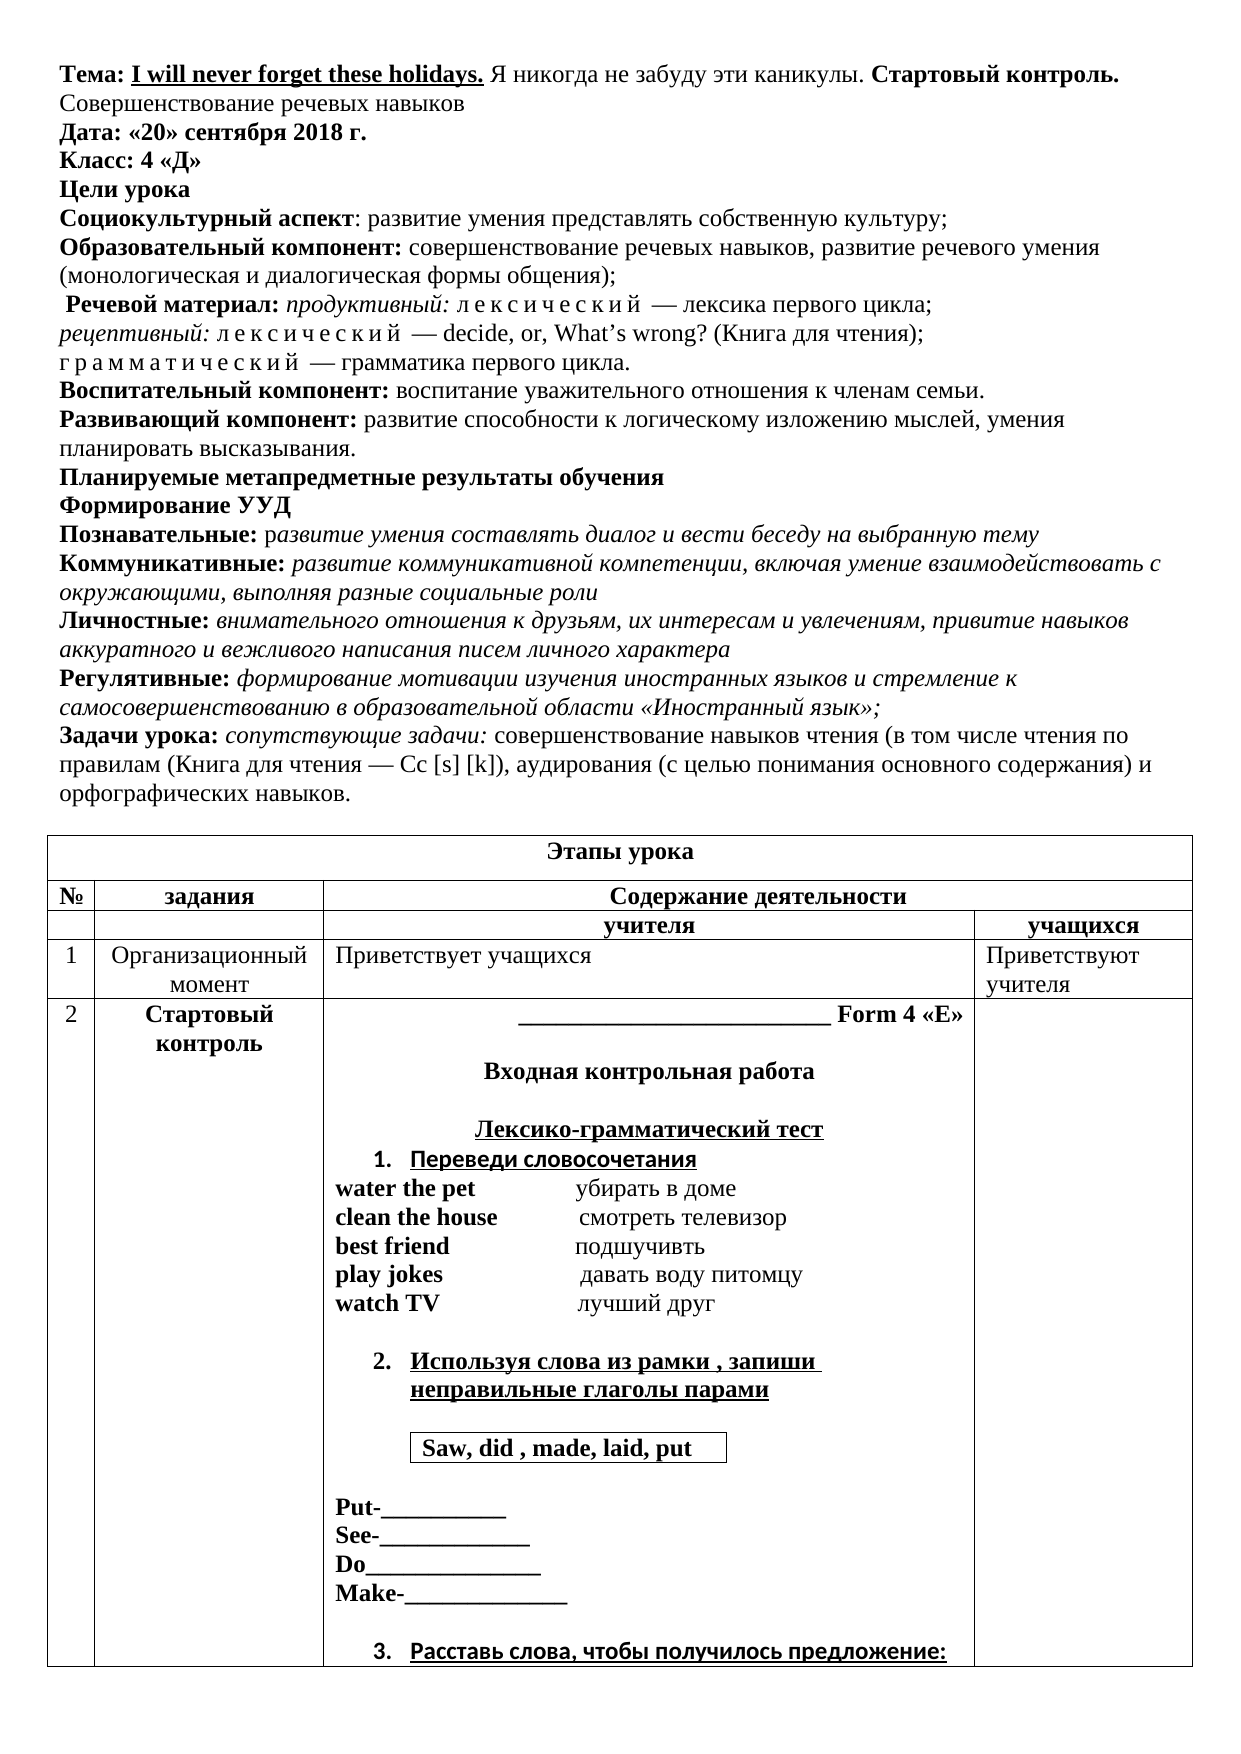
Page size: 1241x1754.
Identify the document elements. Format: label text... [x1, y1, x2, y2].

table_cell [975, 999, 1192, 1666]
text Регулятивные: формирование мотивации изучения иностранных языков и стремление к самосовершенствованию в образовательной области «Иностранный язык»; [59, 663, 1181, 720]
table_cell [95, 911, 323, 939]
table_cell Приветствует учащихся [324, 940, 974, 998]
table_cell Приветствуют учителя [975, 940, 1192, 998]
table_cell 2 [48, 999, 94, 1666]
text Коммуникативные: развитие коммуникативной компетенции, включая умение взаимодействовать с окружающими, выполняя разные социальные роли [59, 548, 1181, 605]
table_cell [324, 999, 974, 1666]
table_cell № [48, 881, 94, 909]
table_header Этапы урока [48, 836, 1192, 880]
text Познавательные: развитие умения составлять диалог и вести беседу на выбранную тему [59, 519, 1181, 548]
table_cell 1 [48, 940, 94, 998]
text Цели урока [59, 174, 1181, 203]
table_cell Стартовый контроль [95, 999, 323, 1666]
text Развивающий компонент: развитие способности к логическому изложению мыслей, умения планировать высказывания. [59, 404, 1181, 462]
text Задачи урока: сопутствующие задачи: совершенствование навыков чтения (в том числе чтения по правилам (Книга для чтения — Сс [s] [k]), аудирования (с целью понимания основного содержания) и орфографических навыков. [59, 720, 1181, 807]
table_cell задания [95, 881, 323, 909]
text Планируемые метапредметные результаты обучения [59, 462, 1181, 490]
table_cell Содержание деятельности [324, 881, 1192, 909]
text рецептивный: лексический — decide, or, What’s wrong? (Книга для чтения); [59, 318, 1181, 347]
table_cell Организационный момент [95, 940, 323, 998]
text Воспитательный компонент: воспитание уважительного отношения к членам семьи. [59, 375, 1181, 404]
text Класс: 4 «Д» [59, 145, 1181, 174]
text Формирование УУД [59, 490, 1181, 519]
table_cell [48, 911, 94, 939]
table_cell учащихся [975, 911, 1192, 939]
table_cell учителя [324, 911, 974, 939]
text Тема: I will never forget these holidays. Я никогда не забуду эти каникулы. Стартовый контроль. [59, 59, 1181, 88]
text Совершенствование речевых навыков [59, 88, 1181, 117]
text Дата: «20» сентября 2018 г. [59, 117, 1181, 145]
text Социокультурный аспект: развитие умения представлять собственную культуру; Образовательный компонент: совершенствование речевых навыков, развитие речевого умения (монологическая и диалогическая формы общения); Речевой материал: продуктивный: лексический — лексика первого цикла; [59, 203, 1181, 318]
text Личностные: внимательного отношения к друзьям, их интересам и увлечениям, привитие навыков аккуратного и вежливого написания писем личного характера [59, 605, 1181, 663]
text грамматический — грамматика первого цикла. [59, 347, 1181, 375]
